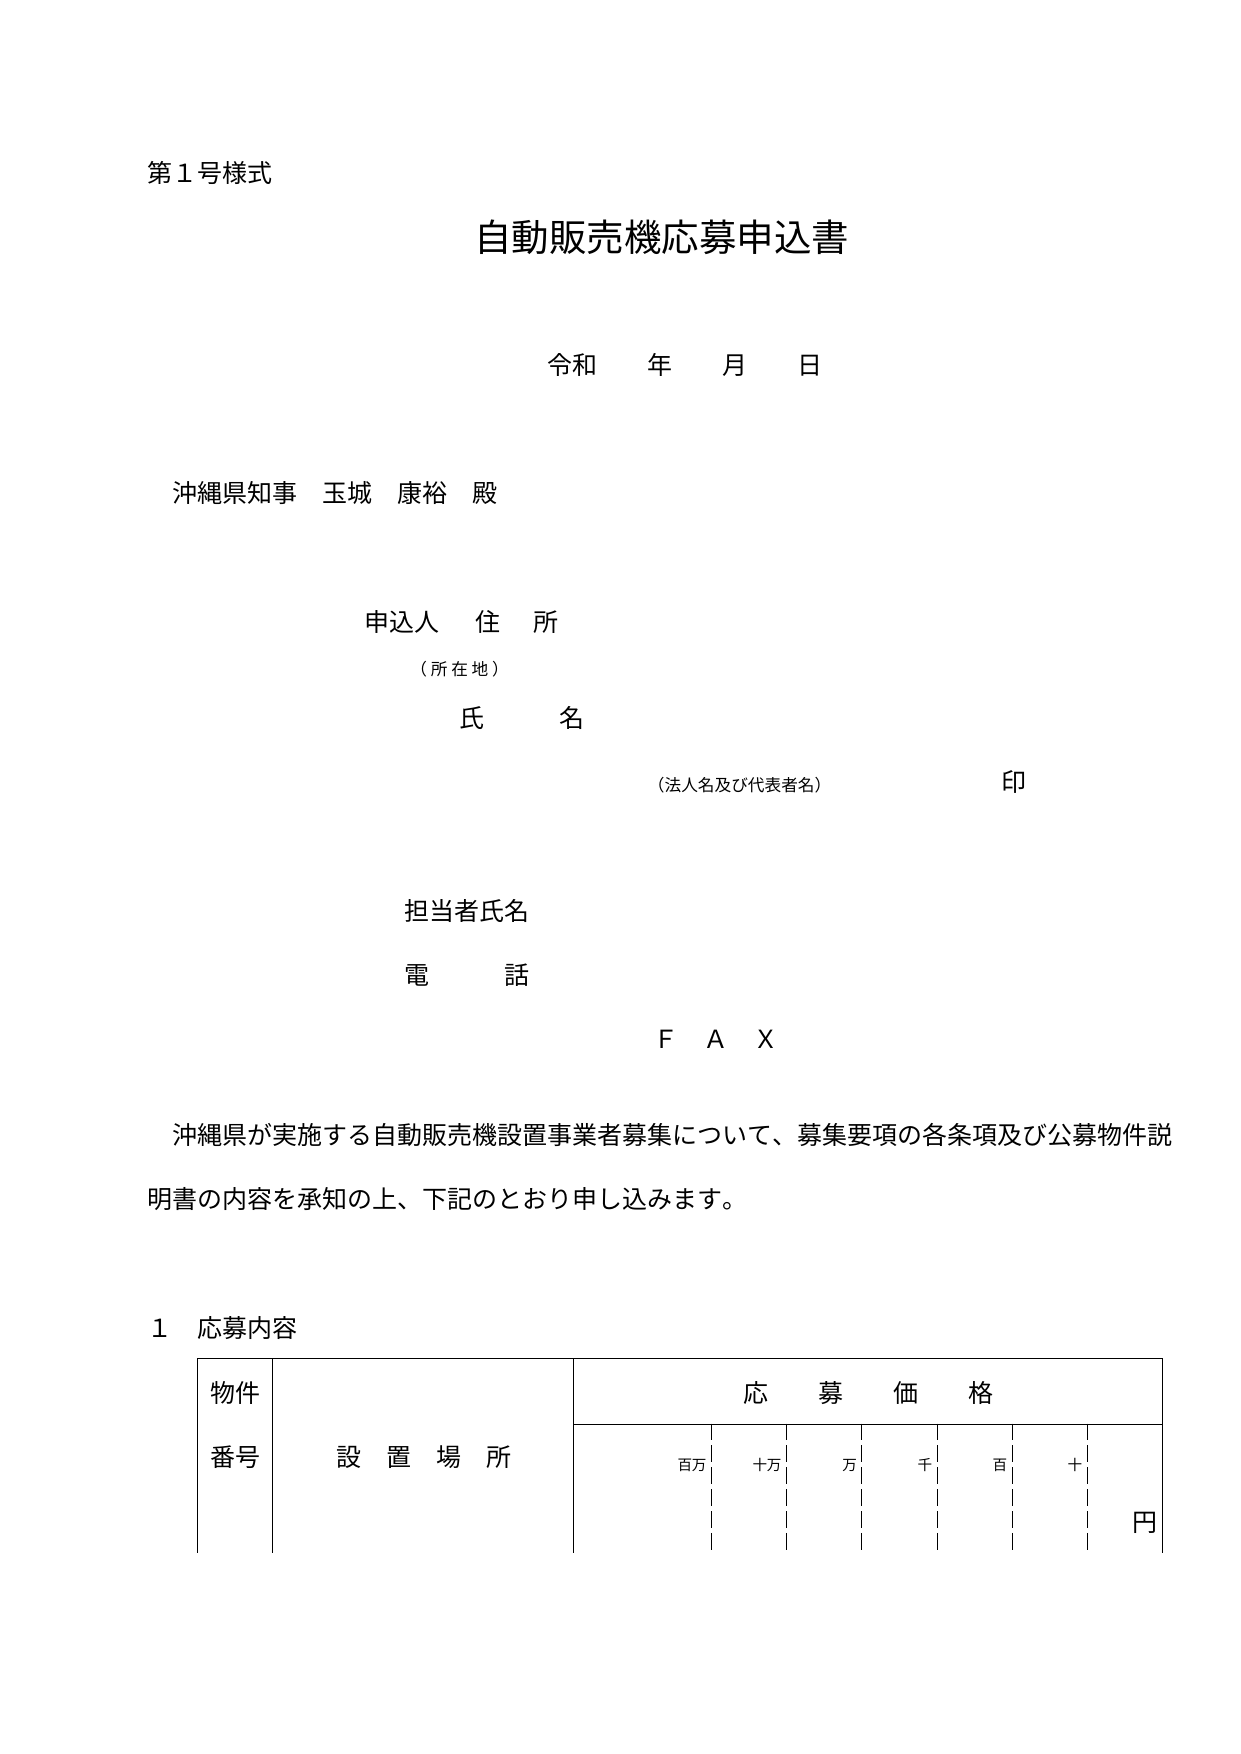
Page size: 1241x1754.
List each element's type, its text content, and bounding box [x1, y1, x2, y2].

text １ 応募内容 [148, 1294, 1175, 1358]
text 自動販売機応募申込書 [148, 203, 1175, 267]
text 第１号様式 [148, 139, 1175, 203]
table_cell 十万 [712, 1425, 787, 1553]
text 沖縄県知事 玉城 康裕 殿 [148, 460, 1175, 524]
table_cell 千 [862, 1425, 937, 1553]
text 令和 年 月 日 [148, 332, 1175, 396]
table_header 設 置 場 所 [273, 1359, 573, 1553]
text 氏 名 [148, 684, 1175, 749]
text 担当者氏名 [148, 877, 1175, 941]
text 沖縄県が実施する自動販売機設置事業者募集について、募集要項の各条項及び公募物件説明書の内容を承知の上、下記のとおり申し込みます。 [148, 1102, 1175, 1230]
text （法人名及び代表者名） 印 [148, 749, 1175, 813]
table_cell 円 [1087, 1425, 1162, 1553]
table_cell 百万 [574, 1425, 712, 1553]
table_cell 百 [937, 1425, 1012, 1553]
text 電 話 [148, 941, 1175, 1005]
table_header 応 募 価 格 [574, 1359, 1162, 1423]
text Ｆ Ａ Ｘ [148, 1005, 1175, 1069]
text 申込人 住 所 [148, 588, 1175, 652]
text （ 所 在 地 ） [148, 652, 1175, 684]
table_cell 万 [787, 1425, 862, 1553]
table_header 物件番号 [198, 1359, 272, 1553]
table_cell 十 [1012, 1425, 1087, 1553]
